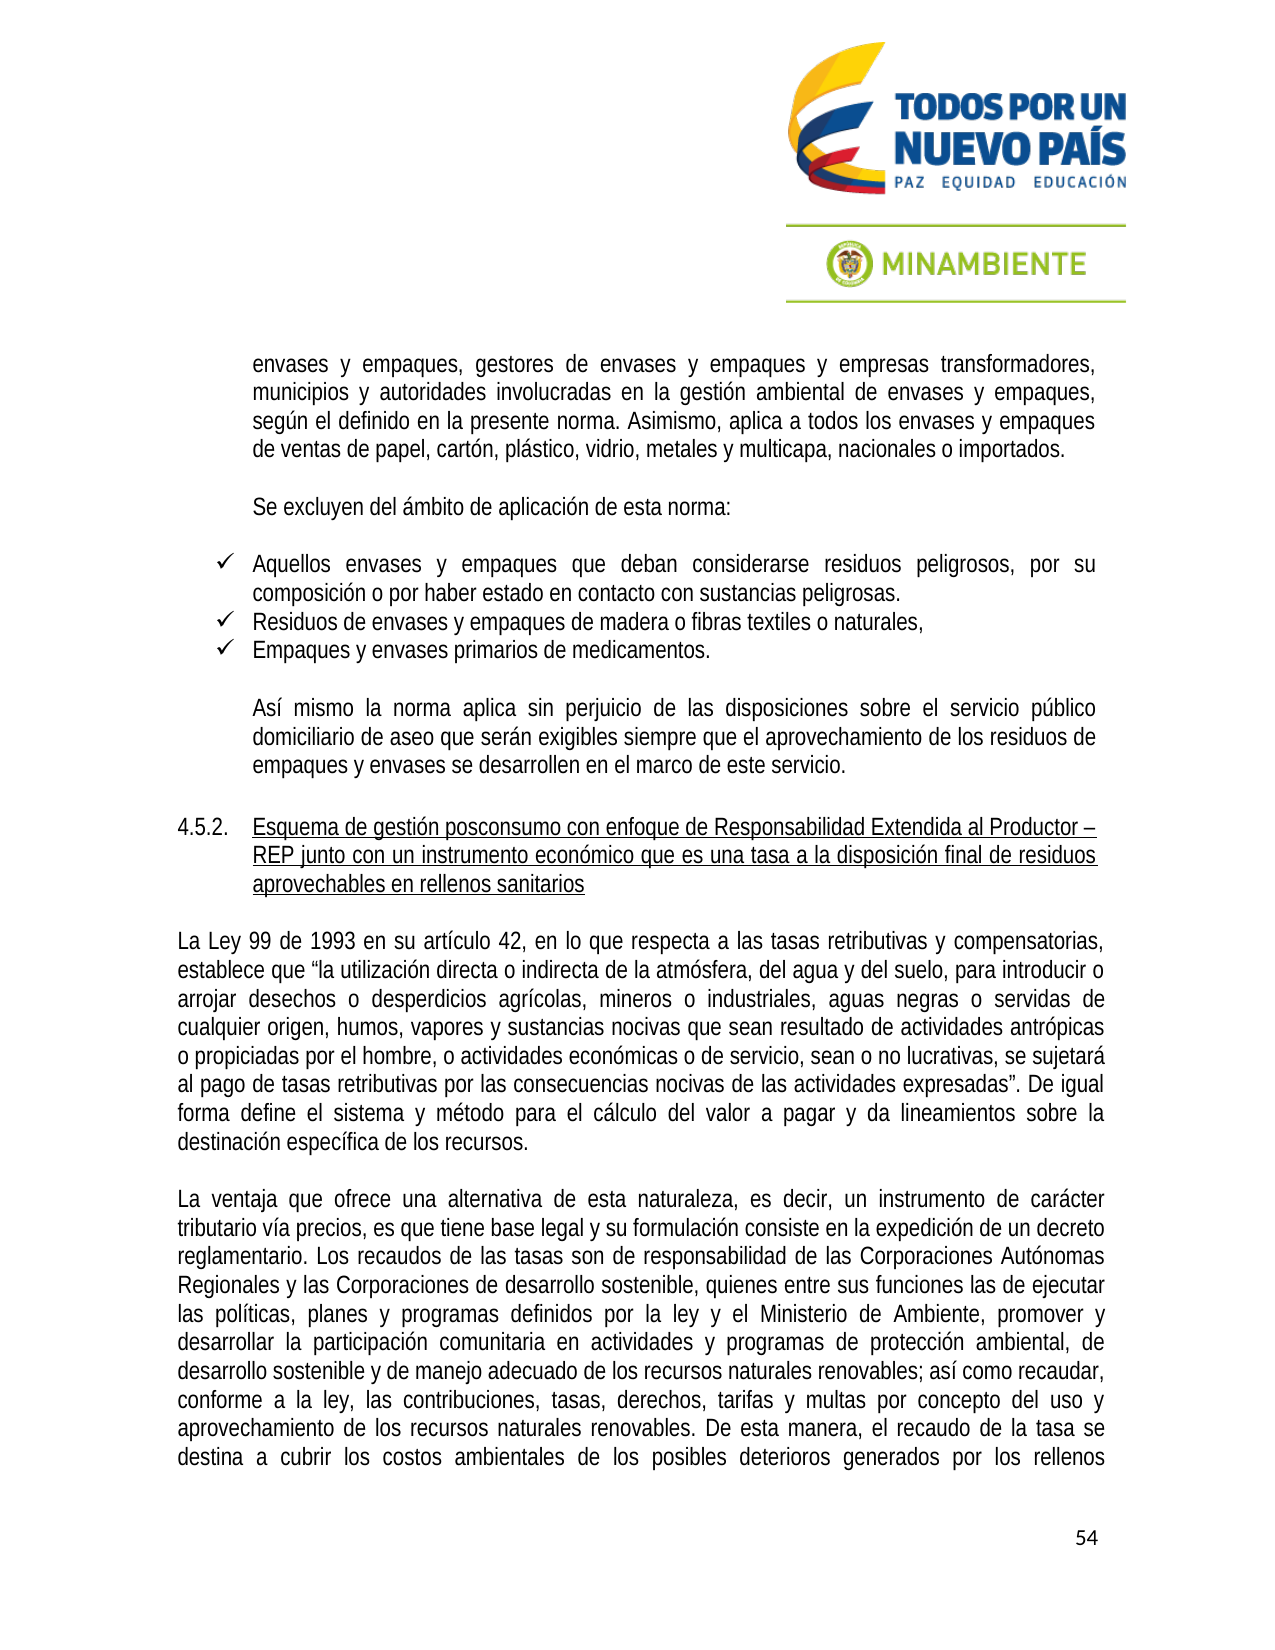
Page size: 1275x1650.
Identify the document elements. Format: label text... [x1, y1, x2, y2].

text La Ley 99 de 1993 en su artículo 42, en lo que respecta a las tasas retributivas y compensatorias, establece que “la utilización directa o indirecta de la atmósfera, del agua y del suelo, para introducir o arrojar desechos o desperdicios agrícolas, mineros o industriales, aguas negras o servidas de cualquier origen, humos, vapores y sustancias nocivas que sean resultado de actividades antrópicas o propiciadas por el hombre, o actividades económicas o de servicio, sean o no lucrativas, se sujetará al pago de tasas retributivas por las consecuencias nocivas de las actividades expresadas”. De igual forma define el sistema y método para el cálculo del valor a pagar y da lineamientos sobre la destinación específica de los recursos. [177, 926, 1107, 1155]
list Se excluyen del ámbito de aplicación de esta norma: [252, 492, 1098, 520]
list Así mismo la norma aplica sin perjuicio de las disposiciones sobre el servicio público domiciliario de aseo que serán exigibles siempre que el aprovechamiento de los residuos de empaques y envases se desarrollen en el marco de este servicio. [252, 693, 1098, 779]
subtitle Esquema de gestión posconsumo con enfoque de Responsabilidad Extendida al Productor – REP junto con un instrumento económico que es una tasa a la disposición final de residuos aprovechables en rellenos sanitarios [177, 812, 1098, 898]
list Residuos de envases y empaques de madera o fibras textiles o naturales, [215, 607, 1098, 635]
list Empaques y envases primarios de medicamentos. [215, 635, 1098, 664]
list Aquellos envases y empaques que deban considerarse residuos peligrosos, por su composición o por haber estado en contacto con sustancias peligrosas. [215, 549, 1098, 607]
picture [785, 42, 1127, 303]
